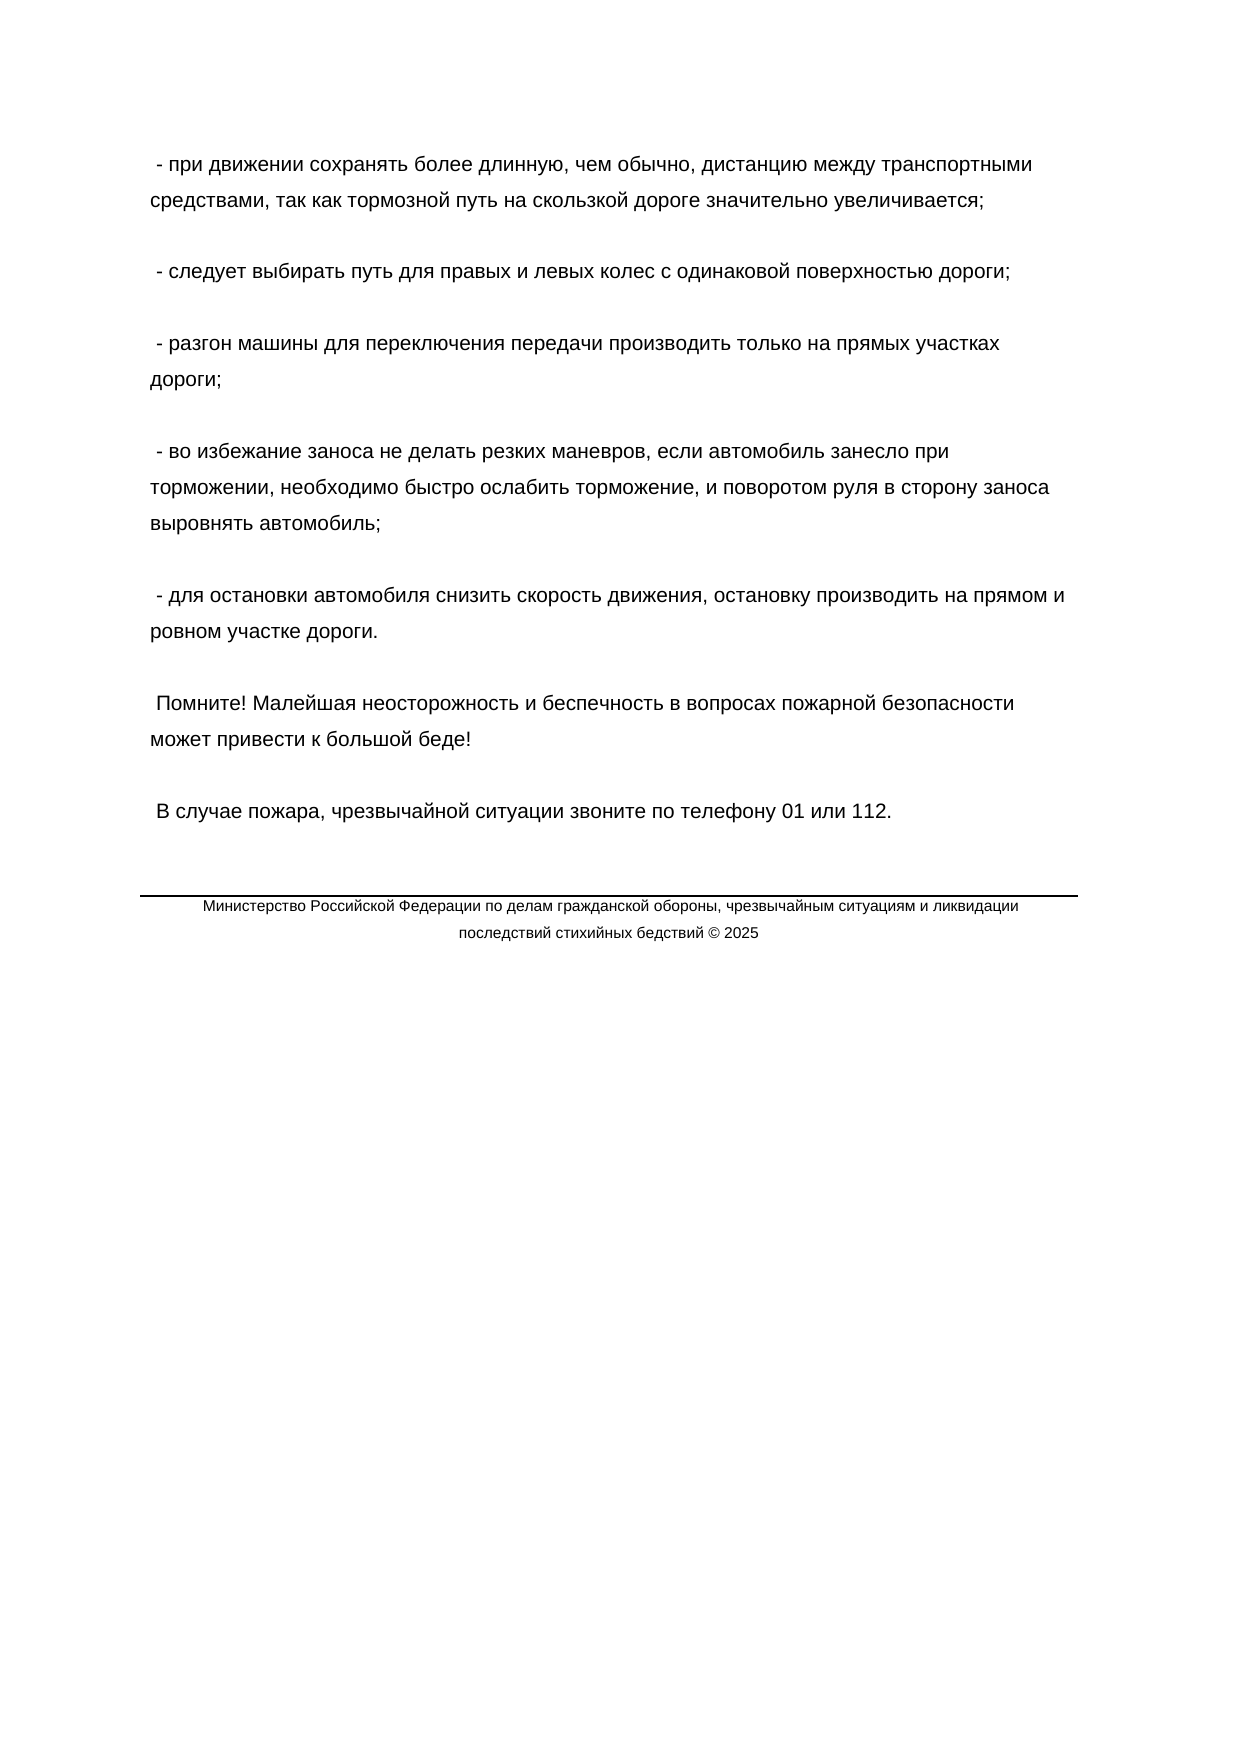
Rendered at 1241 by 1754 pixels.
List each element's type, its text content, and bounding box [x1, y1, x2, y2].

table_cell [140, 150, 1078, 895]
table_cell Министерство Российской Федерации по делам гражданской обороны, чрезвычайным ситуациям и ликвидации последствий стихийных бедствий © 2025 [140, 897, 1078, 979]
